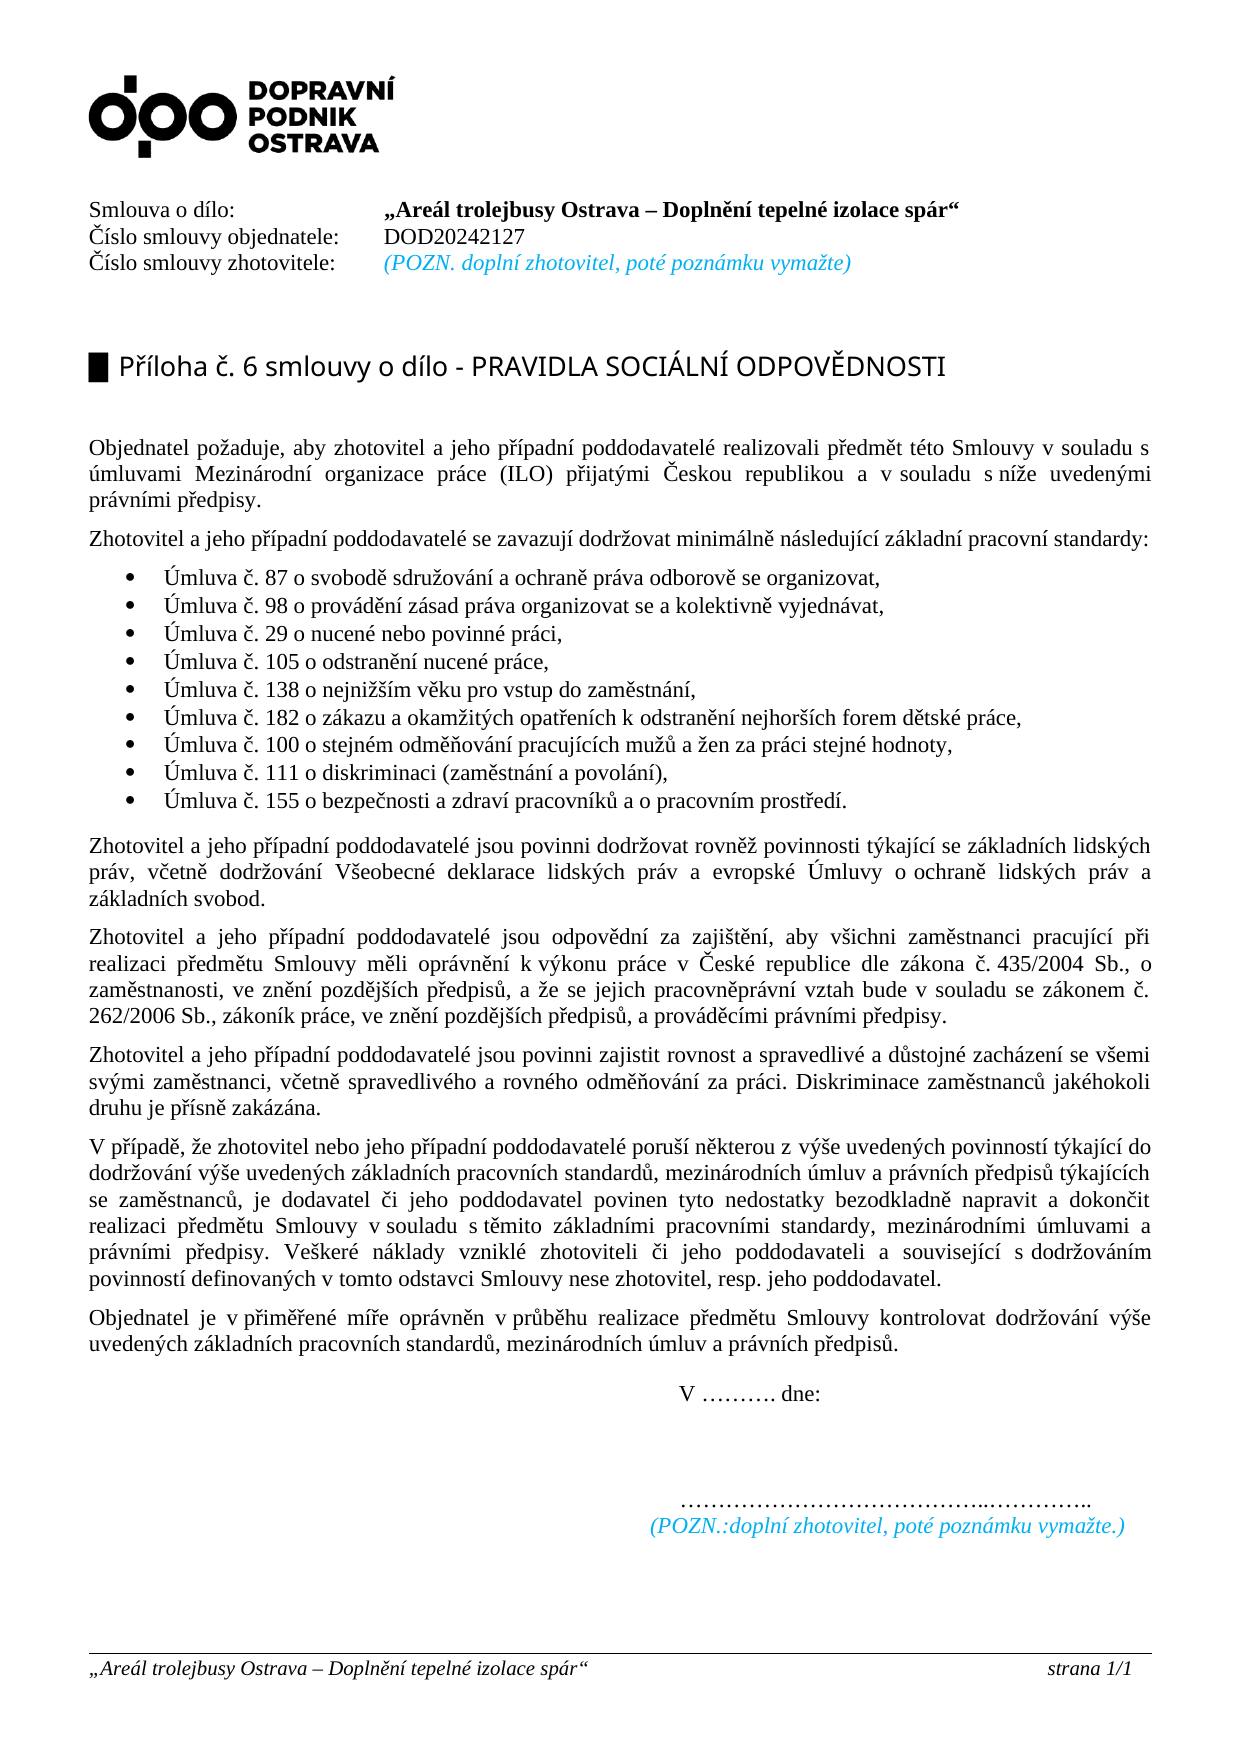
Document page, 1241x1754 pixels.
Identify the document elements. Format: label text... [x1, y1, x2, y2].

subtitle █ Příloha č. 6 smlouvy o dílo - PRAVIDLA SOCIÁLNÍ ODPOVĚDNOSTI [89, 350, 1152, 383]
list Úmluva č. 111 o diskriminaci (zaměstnání a povolání), [126, 759, 1152, 786]
text V případě, že zhotovitel nebo jeho případní poddodavatelé poruší některou z výše uvedených povinností týkající do dodržování výše uvedených základních pracovních standardů, mezinárodních úmluv a právních předpisů týkajících se zaměstnanců, je dodavatel či jeho poddodavatel povinen tyto nedostatky bezodkladně napravit a dokončit realizaci předmětu Smlouvy v souladu s těmito základními pracovními standardy, mezinárodními úmluvami a právními předpisy. Veškeré náklady vzniklé zhotoviteli či jeho poddodavateli a související s dodržováním povinností definovaných v tomto odstavci Smlouvy nese zhotovitel, resp. jeho poddodavatel. [89, 1133, 1152, 1291]
list Úmluva č. 138 o nejnižším věku pro vstup do zaměstnání, [126, 676, 1152, 702]
text Zhotovitel a jeho případní poddodavatelé jsou povinni dodržovat rovněž povinnosti týkající se základních lidských práv, včetně dodržování Všeobecné deklarace lidských práv a evropské Úmluvy o ochraně lidských práv a základních svobod. [89, 832, 1152, 911]
list Úmluva č. 29 o nucené nebo povinné práci, [126, 620, 1152, 646]
list Úmluva č. 182 o zákazu a okamžitých opatřeních k odstranění nejhorších forem dětské práce, [126, 703, 1152, 730]
text Objednatel je v přiměřené míře oprávněn v průběhu realizace předmětu Smlouvy kontrolovat dodržování výše uvedených základních pracovních standardů, mezinárodních úmluv a právních předpisů. [89, 1303, 1152, 1356]
text Objednatel požaduje, aby zhotovitel a jeho případní poddodavatelé realizovali předmět této Smlouvy v souladu s úmluvami Mezinárodní organizace práce (ILO) přijatými Českou republikou a v souladu s níže uvedenými právními předpisy. [89, 433, 1152, 513]
picture [88, 75, 396, 158]
list Úmluva č. 98 o provádění zásad práva organizovat se a kolektivně vyjednávat, [126, 592, 1152, 618]
text Smlouva o dílo: „Areál trolejbusy Ostrava – Doplnění tepelné izolace spár“ [89, 196, 1152, 223]
text Zhotovitel a jeho případní poddodavatelé se zavazují dodržovat minimálně následující základní pracovní standardy: [89, 525, 1152, 551]
list Úmluva č. 105 o odstranění nucené práce, [126, 648, 1152, 674]
list Úmluva č. 155 o bezpečnosti a zdraví pracovníků a o pracovním prostředí. [126, 787, 1152, 814]
text Číslo smlouvy zhotovitele: (POZN. doplní zhotovitel, poté poznámku vymažte) [89, 249, 1152, 275]
text Zhotovitel a jeho případní poddodavatelé jsou povinni zajistit rovnost a spravedlivé a důstojné zacházení se všemi svými zaměstnanci, včetně spravedlivého a rovného odměňování za práci. Diskriminace zaměstnanců jakéhokoli druhu je přísně zakázána. [89, 1041, 1152, 1120]
text Číslo smlouvy objednatele: DOD20242127 [89, 223, 1152, 249]
text …………………………………..………….. [89, 1486, 1152, 1512]
text V ………. dne: [89, 1380, 1152, 1407]
text (POZN.:doplní zhotovitel, poté poznámku vymažte.) [89, 1512, 1152, 1538]
list Úmluva č. 87 o svobodě sdružování a ochraně práva odborově se organizovat, [126, 564, 1152, 590]
text Zhotovitel a jeho případní poddodavatelé jsou odpovědní za zajištění, aby všichni zaměstnanci pracující při realizaci předmětu Smlouvy měli oprávnění k výkonu práce v České republice dle zákona č. 435/2004 Sb., o zaměstnanosti, ve znění pozdějších předpisů, a že se jejich pracovněprávní vztah bude v souladu se zákonem č. 262/2006 Sb., zákoník práce, ve znění pozdějších předpisů, a prováděcími právními předpisy. [89, 923, 1152, 1029]
list Úmluva č. 100 o stejném odměňování pracujících mužů a žen za práci stejné hodnoty, [126, 731, 1152, 758]
